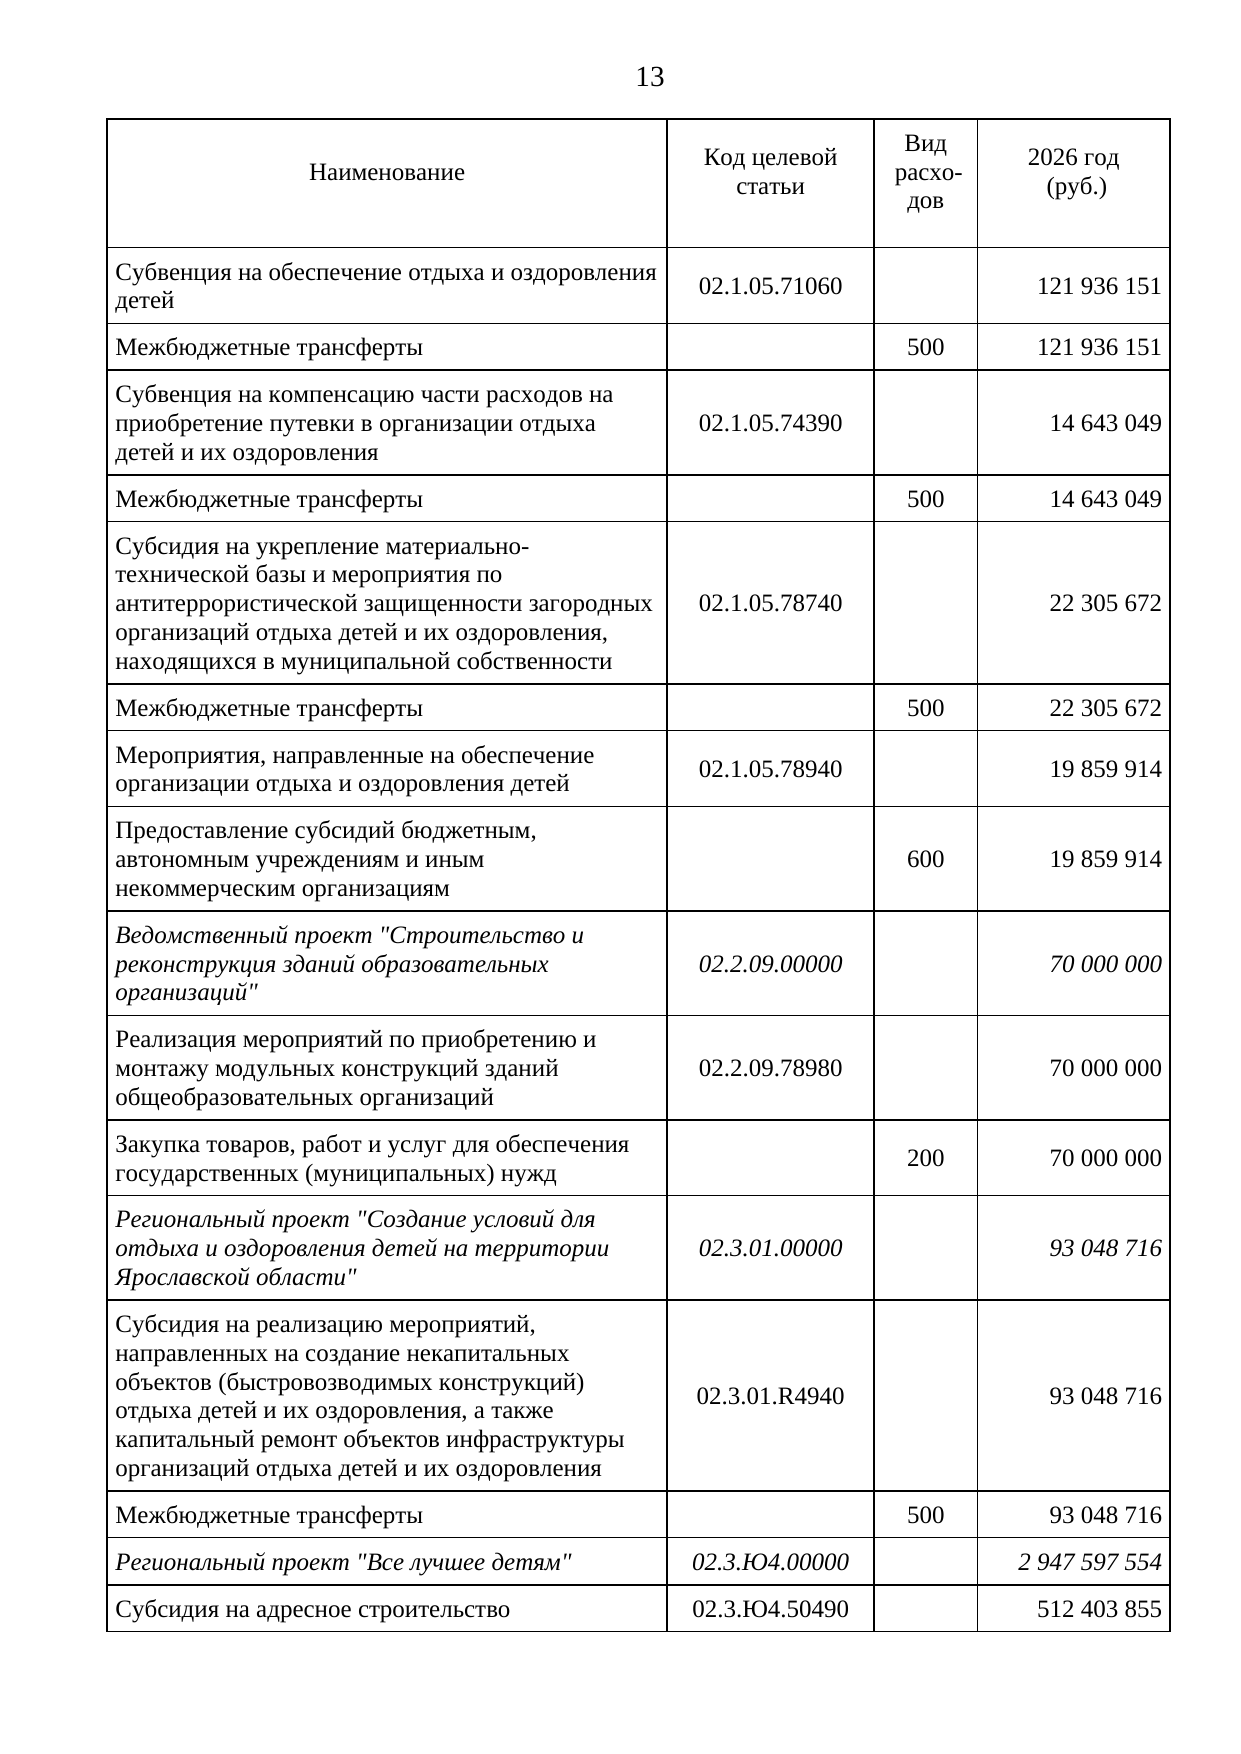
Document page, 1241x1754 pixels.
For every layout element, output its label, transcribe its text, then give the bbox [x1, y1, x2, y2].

table_cell 02.1.05.78740 [668, 522, 873, 683]
table_cell 02.2.09.00000 [668, 912, 873, 1014]
table_cell Субсидия на реализацию мероприятий, направленных на создание некапитальных объектов (быстровозводимых конструкций) отдыха детей и их оздоровления, а также капитальный ремонт объектов инфраструктуры организаций отдыха детей и их оздоровления [108, 1301, 666, 1490]
table_cell [668, 1492, 873, 1537]
table_cell [875, 1586, 977, 1631]
table_cell [668, 476, 873, 521]
table_cell Межбюджетные трансферты [108, 476, 666, 521]
table_cell 600 [875, 807, 977, 910]
table_cell 14 643 049 [978, 371, 1169, 474]
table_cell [108, 1586, 666, 1631]
table_cell [875, 248, 977, 322]
table_cell [875, 371, 977, 474]
table_cell Субвенция на компенсацию части расходов на приобретение путевки в организации отдыха детей и их оздоровления [108, 371, 666, 474]
table_cell [668, 807, 873, 910]
table_cell 02.3.01.R4940 [668, 1301, 873, 1490]
table_cell [668, 1121, 873, 1195]
table_cell [875, 1301, 977, 1490]
table_cell 02.3.Ю4.00000 [668, 1538, 873, 1584]
table_cell 02.2.09.78980 [668, 1016, 873, 1119]
table_cell Предоставление субсидий бюджетным, автономным учреждениям и иным некоммерческим организациям [108, 807, 666, 910]
table_cell 19 859 914 [978, 731, 1169, 806]
table_cell 121 936 151 [978, 324, 1169, 369]
table_header 2026 год (руб.) [978, 120, 1169, 247]
table_cell [668, 685, 873, 730]
table_header Наименование [108, 120, 666, 247]
table_cell Ведомственный проект "Строительство и реконструкция зданий образовательных организаций" [108, 912, 666, 1014]
table_cell 02.1.05.71060 [668, 248, 873, 322]
table_cell 500 [875, 476, 977, 521]
table_cell 512 403 855 [978, 1586, 1169, 1631]
table_cell [875, 731, 977, 806]
table_cell Межбюджетные трансферты [108, 685, 666, 730]
table_cell 19 859 914 [978, 807, 1169, 910]
table_cell 121 936 151 [978, 248, 1169, 322]
table_cell 70 000 000 [978, 1016, 1169, 1119]
table_cell Закупка товаров, работ и услуг для обеспечения государственных (муниципальных) нужд [108, 1121, 666, 1195]
table_cell 500 [875, 1492, 977, 1537]
table_cell Мероприятия, направленные на обеспечение организации отдыха и оздоровления детей [108, 731, 666, 806]
table_cell 02.1.05.74390 [668, 371, 873, 474]
table_cell Субсидия на укрепление материально-технической базы и мероприятия по антитеррористической защищенности загородных организаций отдыха детей и их оздоровления, находящихся в муниципальной собственности [108, 522, 666, 683]
table_cell [875, 912, 977, 1014]
table_cell [875, 1538, 977, 1584]
table_cell 22 305 672 [978, 685, 1169, 730]
table_cell 500 [875, 685, 977, 730]
table_cell Субвенция на обеспечение отдыха и оздоровления детей [108, 248, 666, 322]
table_cell 02.3.01.00000 [668, 1196, 873, 1299]
table_cell Межбюджетные трансферты [108, 1492, 666, 1537]
table_cell 2 947 597 554 [978, 1538, 1169, 1584]
table_cell 70 000 000 [978, 912, 1169, 1014]
table_cell 500 [875, 324, 977, 369]
table_cell [875, 1196, 977, 1299]
table_cell 93 048 716 [978, 1492, 1169, 1537]
table_cell [875, 522, 977, 683]
table_cell [668, 324, 873, 369]
table_cell Региональный проект "Создание условий для отдыха и оздоровления детей на территории Ярославской области" [108, 1196, 666, 1299]
table_cell 200 [875, 1121, 977, 1195]
table_cell 02.3.Ю4.50490 [668, 1586, 873, 1631]
table_cell Реализация мероприятий по приобретению и монтажу модульных конструкций зданий общеобразовательных организаций [108, 1016, 666, 1119]
table_cell Региональный проект "Все лучшее детям" [108, 1538, 666, 1584]
table_header Вид расхо- дов [875, 120, 977, 247]
table_cell 70 000 000 [978, 1121, 1169, 1195]
table_cell [875, 1016, 977, 1119]
table_cell 93 048 716 [978, 1196, 1169, 1299]
table_header Код целевой статьи [668, 120, 873, 247]
table_cell 14 643 049 [978, 476, 1169, 521]
table_cell 02.1.05.78940 [668, 731, 873, 806]
table_cell Межбюджетные трансферты [108, 324, 666, 369]
table_cell 22 305 672 [978, 522, 1169, 683]
table_cell 93 048 716 [978, 1301, 1169, 1490]
